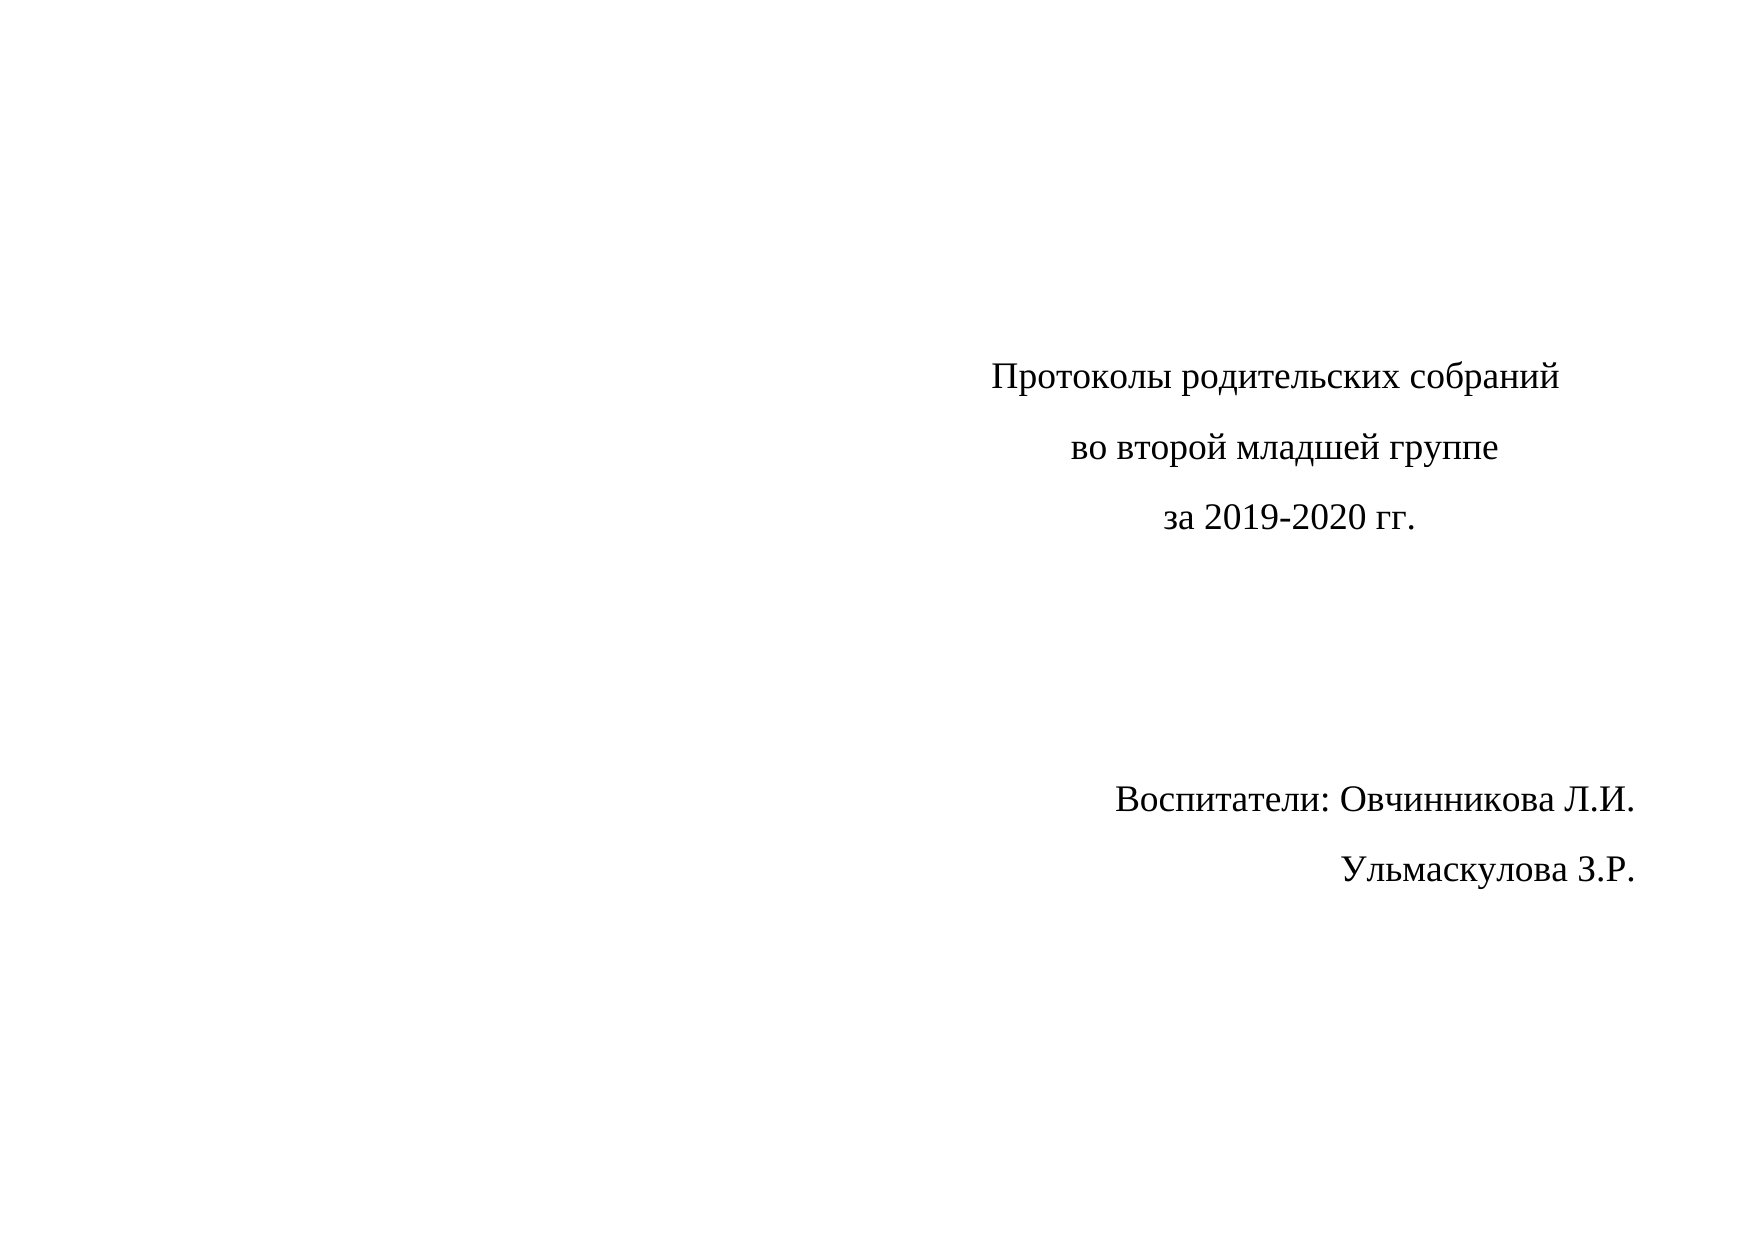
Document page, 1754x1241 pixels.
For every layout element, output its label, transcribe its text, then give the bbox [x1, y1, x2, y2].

text за 2019-2020 гг. [118, 494, 1636, 538]
text Протоколы родительских собраний [118, 354, 1636, 397]
text Ульмаскулова З.Р. [118, 847, 1636, 890]
text Воспитатели: Овчинникова Л.И. [118, 776, 1636, 819]
text во второй младшей группе [118, 424, 1636, 467]
